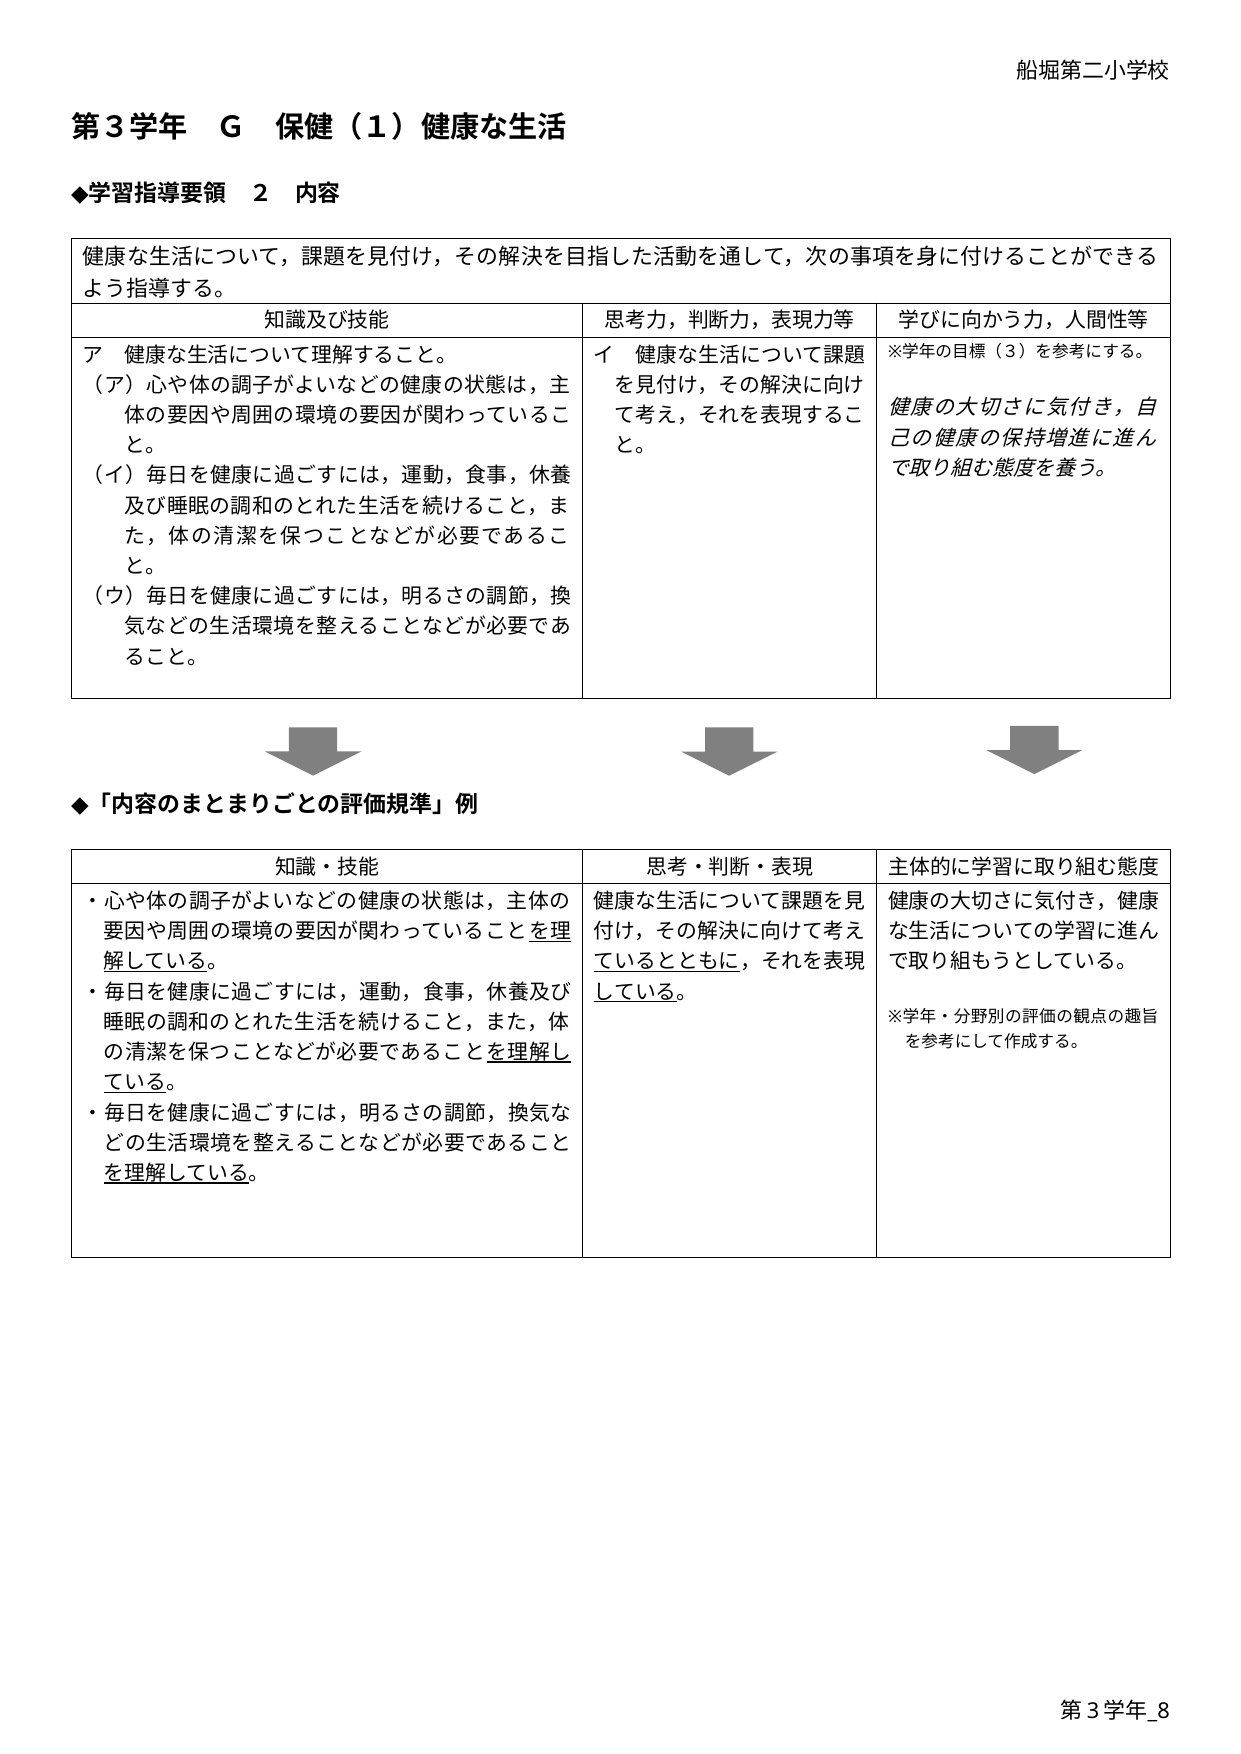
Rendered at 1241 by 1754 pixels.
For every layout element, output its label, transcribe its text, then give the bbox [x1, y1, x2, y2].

table_cell 思考力，判断力，表現力等 [583, 304, 876, 337]
text 第３学年 Ｇ 保健（１）健康な生活 [71, 103, 1169, 145]
table_header 知識・技能 [72, 850, 582, 883]
table_cell 健康の大切さに気付き，健康な生活についての学習に進んで取り組もうとしている。 ※学年・分野別の評価の観点の趣旨を参考にして作成する。 [877, 884, 1170, 1257]
table_cell イ 健康な生活について課題を見付け，その解決に向けて考え，それを表現すること。 [583, 338, 876, 698]
table_cell ア 健康な生活について理解すること。 （ア）心や体の調子がよいなどの健康の状態は，主体の要因や周囲の環境の要因が関わっていること。 （イ）毎日を健康に過ごすには，運動，食事，休養及び睡眠の調和のとれた生活を続けること，また，体の清潔を保つことなどが必要であること。 （ウ）毎日を健康に過ごすには，明るさの調節，換気などの生活環境を整えることなどが必要であること。 [72, 338, 582, 698]
table_cell 健康な生活について課題を見付け，その解決に向けて考えているとともに，それを表現している。 [583, 884, 876, 1257]
table_header 健康な生活について，課題を見付け，その解決を目指した活動を通して，次の事項を身に付けることができるよう指導する。 [72, 239, 1170, 303]
table_header 主体的に学習に取り組む態度 [877, 850, 1170, 883]
table_cell ※学年の目標（３）を参考にする。 健康の大切さに気付き，自己の健康の保持増進に進んで取り組む態度を養う。 [877, 338, 1170, 698]
text ◆学習指導要領 ２ 内容 [71, 175, 1169, 208]
table_cell 知識及び技能 [72, 304, 582, 337]
table_header 思考・判断・表現 [583, 850, 876, 883]
text ◆「内容のまとまりごとの評価規準」例 [71, 786, 1169, 819]
table_cell 学びに向かう力，人間性等 [877, 304, 1170, 337]
table_cell ・心や体の調子がよいなどの健康の状態は，主体の要因や周囲の環境の要因が関わっていることを理解している。 ・毎日を健康に過ごすには，運動，食事，休養及び睡眠の調和のとれた生活を続けること，また，体の清潔を保つことなどが必要であることを理解している。 ・毎日を健康に過ごすには，明るさの調節，換気などの生活環境を整えることなどが必要であることを理解している。 [72, 884, 582, 1257]
